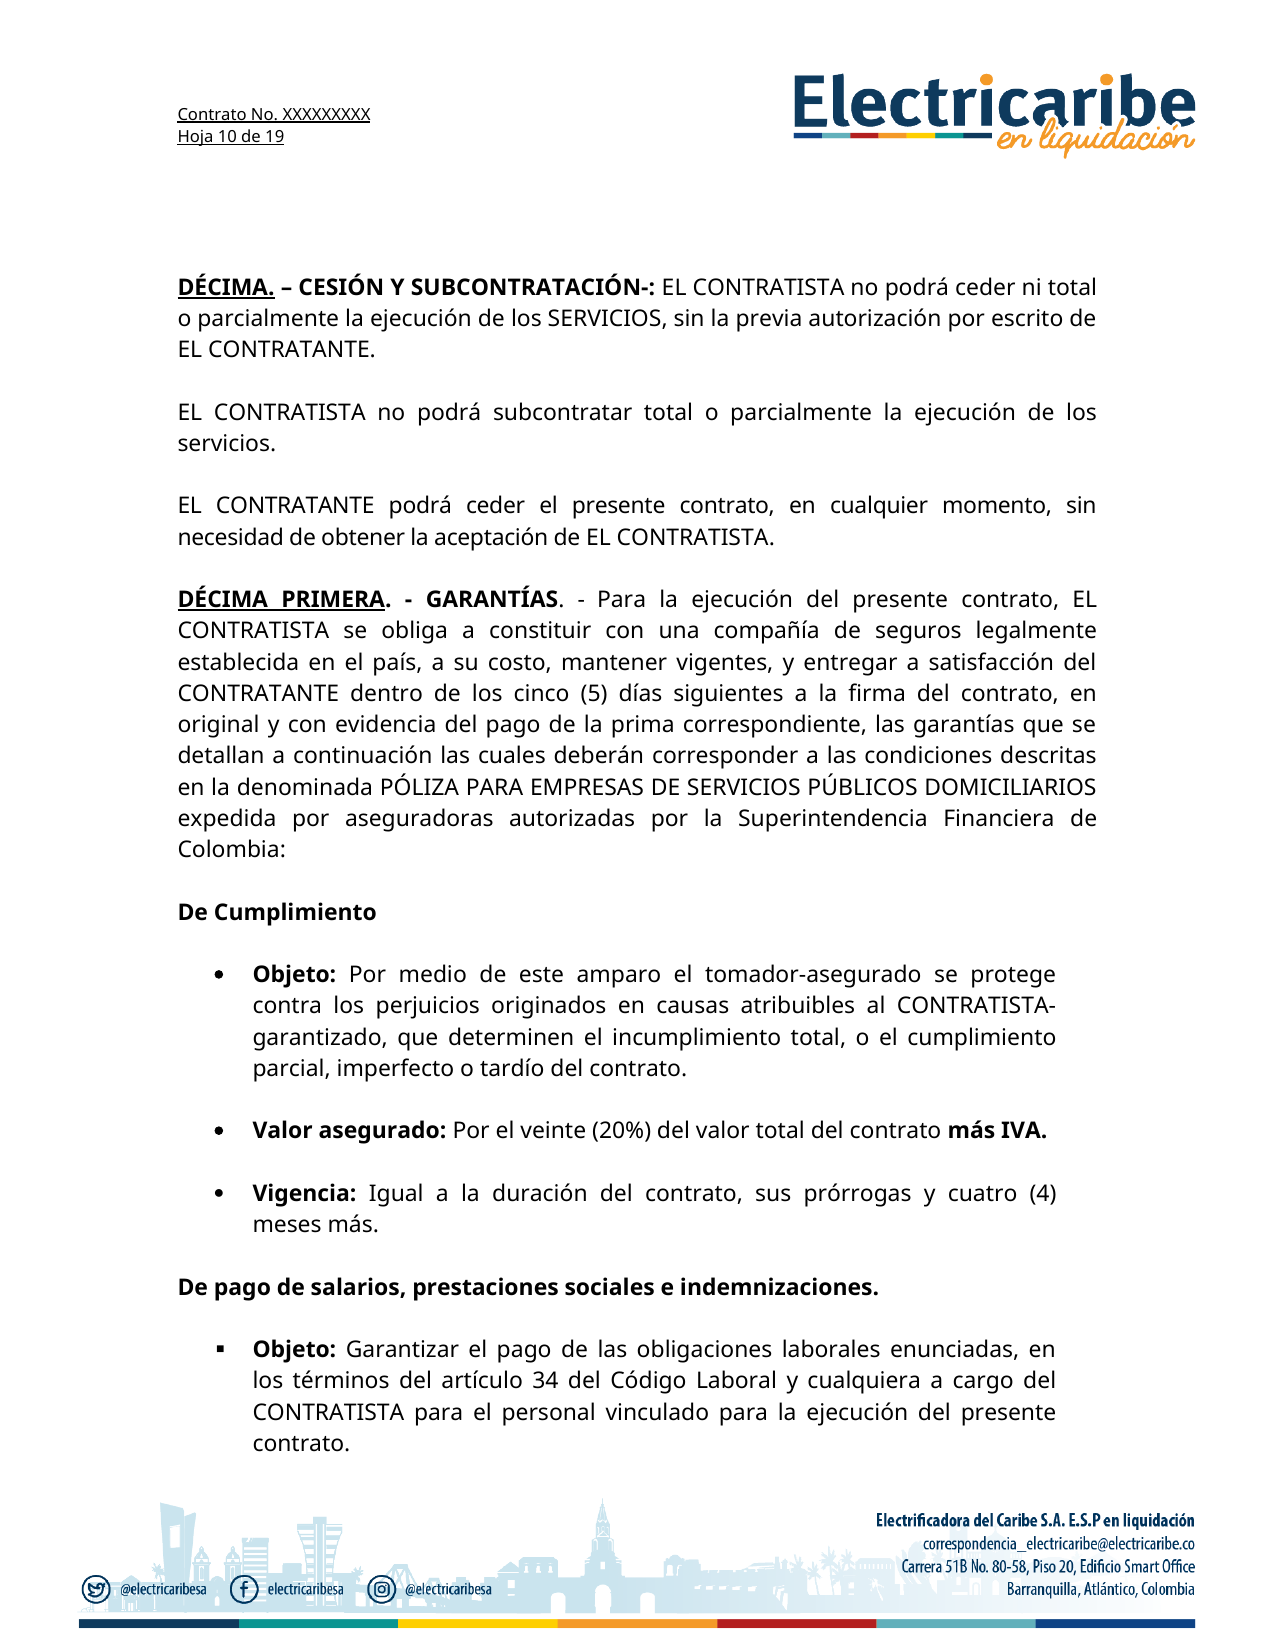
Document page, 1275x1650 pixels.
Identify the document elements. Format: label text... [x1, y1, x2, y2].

list Valor asegurado: Por el veinte (20%) del valor total del contrato más IVA. [215, 1114, 1057, 1145]
text EL CONTRATISTA no podrá subcontratar total o parcialmente la ejecución de los servicios. [177, 395, 1098, 458]
text DÉCIMA PRIMERA. - GARANTÍAS. - Para la ejecución del presente contrato, EL CONTRATISTA se obliga a constituir con una compañía de seguros legalmente establecida en el país, a su costo, mantener vigentes, y entregar a satisfacción del CONTRATANTE dentro de los cinco (5) días siguientes a la firma del contrato, en original y con evidencia del pago de la prima correspondiente, las garantías que se detallan a continuación las cuales deberán corresponder a las condiciones descritas en la denominada PÓLIZA PARA EMPRESAS DE SERVICIOS PÚBLICOS DOMICILIARIOS expedida por aseguradoras autorizadas por la Superintendencia Financiera de Colombia: [177, 583, 1098, 864]
text EL CONTRATANTE podrá ceder el presente contrato, en cualquier momento, sin necesidad de obtener la aceptación de EL CONTRATISTA. [177, 489, 1098, 552]
text De pago de salarios, prestaciones sociales e indemnizaciones. [177, 1270, 1057, 1302]
text De Cumplimiento [177, 895, 1057, 927]
picture [0, 7, 1272, 1650]
list Vigencia: Igual a la duración del contrato, sus prórrogas y cuatro (4) meses más. [215, 1177, 1057, 1239]
text DÉCIMA. – CESIÓN Y SUBCONTRATACIÓN-: EL CONTRATISTA no podrá ceder ni total o parcialmente la ejecución de los SERVICIOS, sin la previa autorización por escrito de EL CONTRATANTE. [177, 270, 1098, 364]
list Objeto: Garantizar el pago de las obligaciones laborales enunciadas, en los términos del artículo 34 del Código Laboral y cualquiera a cargo del CONTRATISTA para el personal vinculado para la ejecución del presente contrato. [215, 1333, 1057, 1458]
list Objeto: Por medio de este amparo el tomador-asegurado se protege contra los perjuicios originados en causas atribuibles al CONTRATISTA-garantizado, que determinen el incumplimiento total, o el cumplimiento parcial, imperfecto o tardío del contrato. [215, 958, 1057, 1083]
